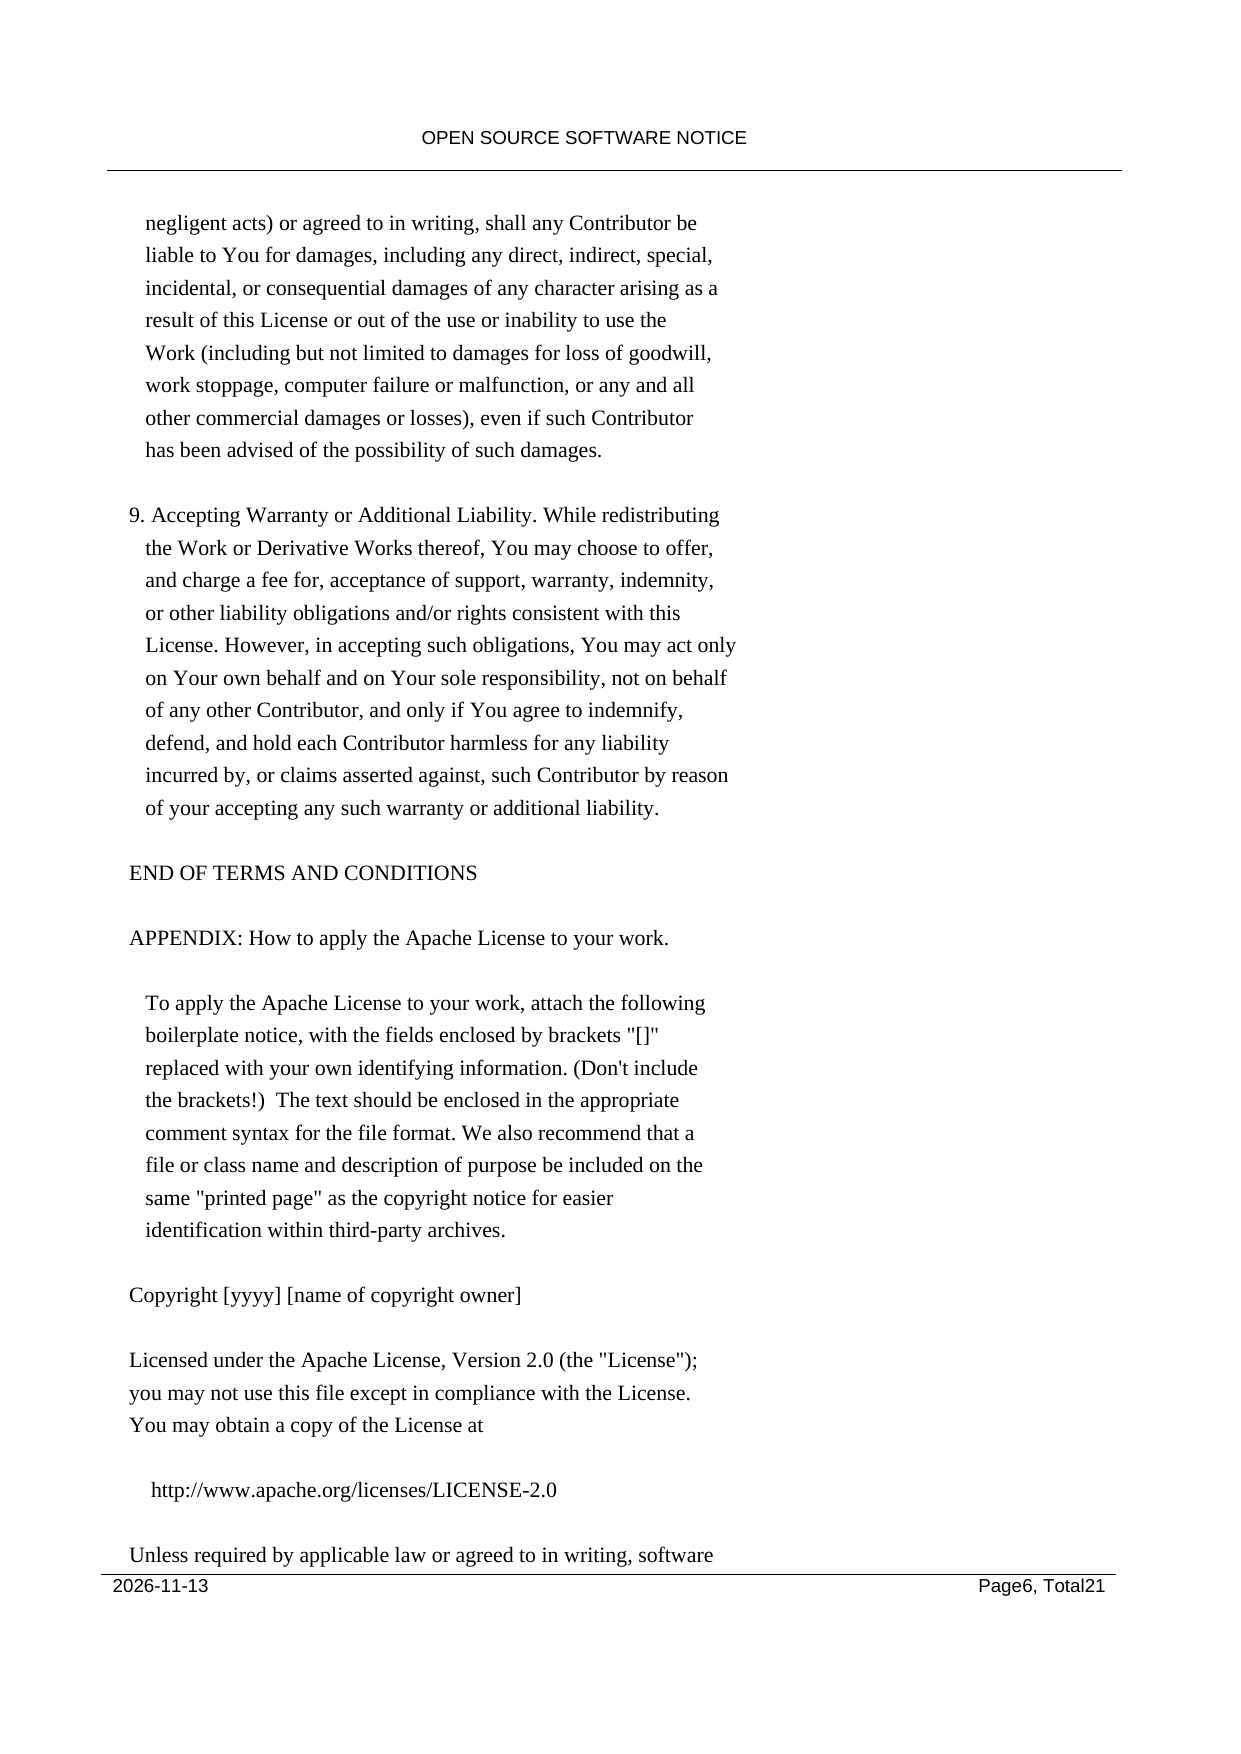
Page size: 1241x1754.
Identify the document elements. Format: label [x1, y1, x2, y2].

text [112, 206, 1128, 1571]
